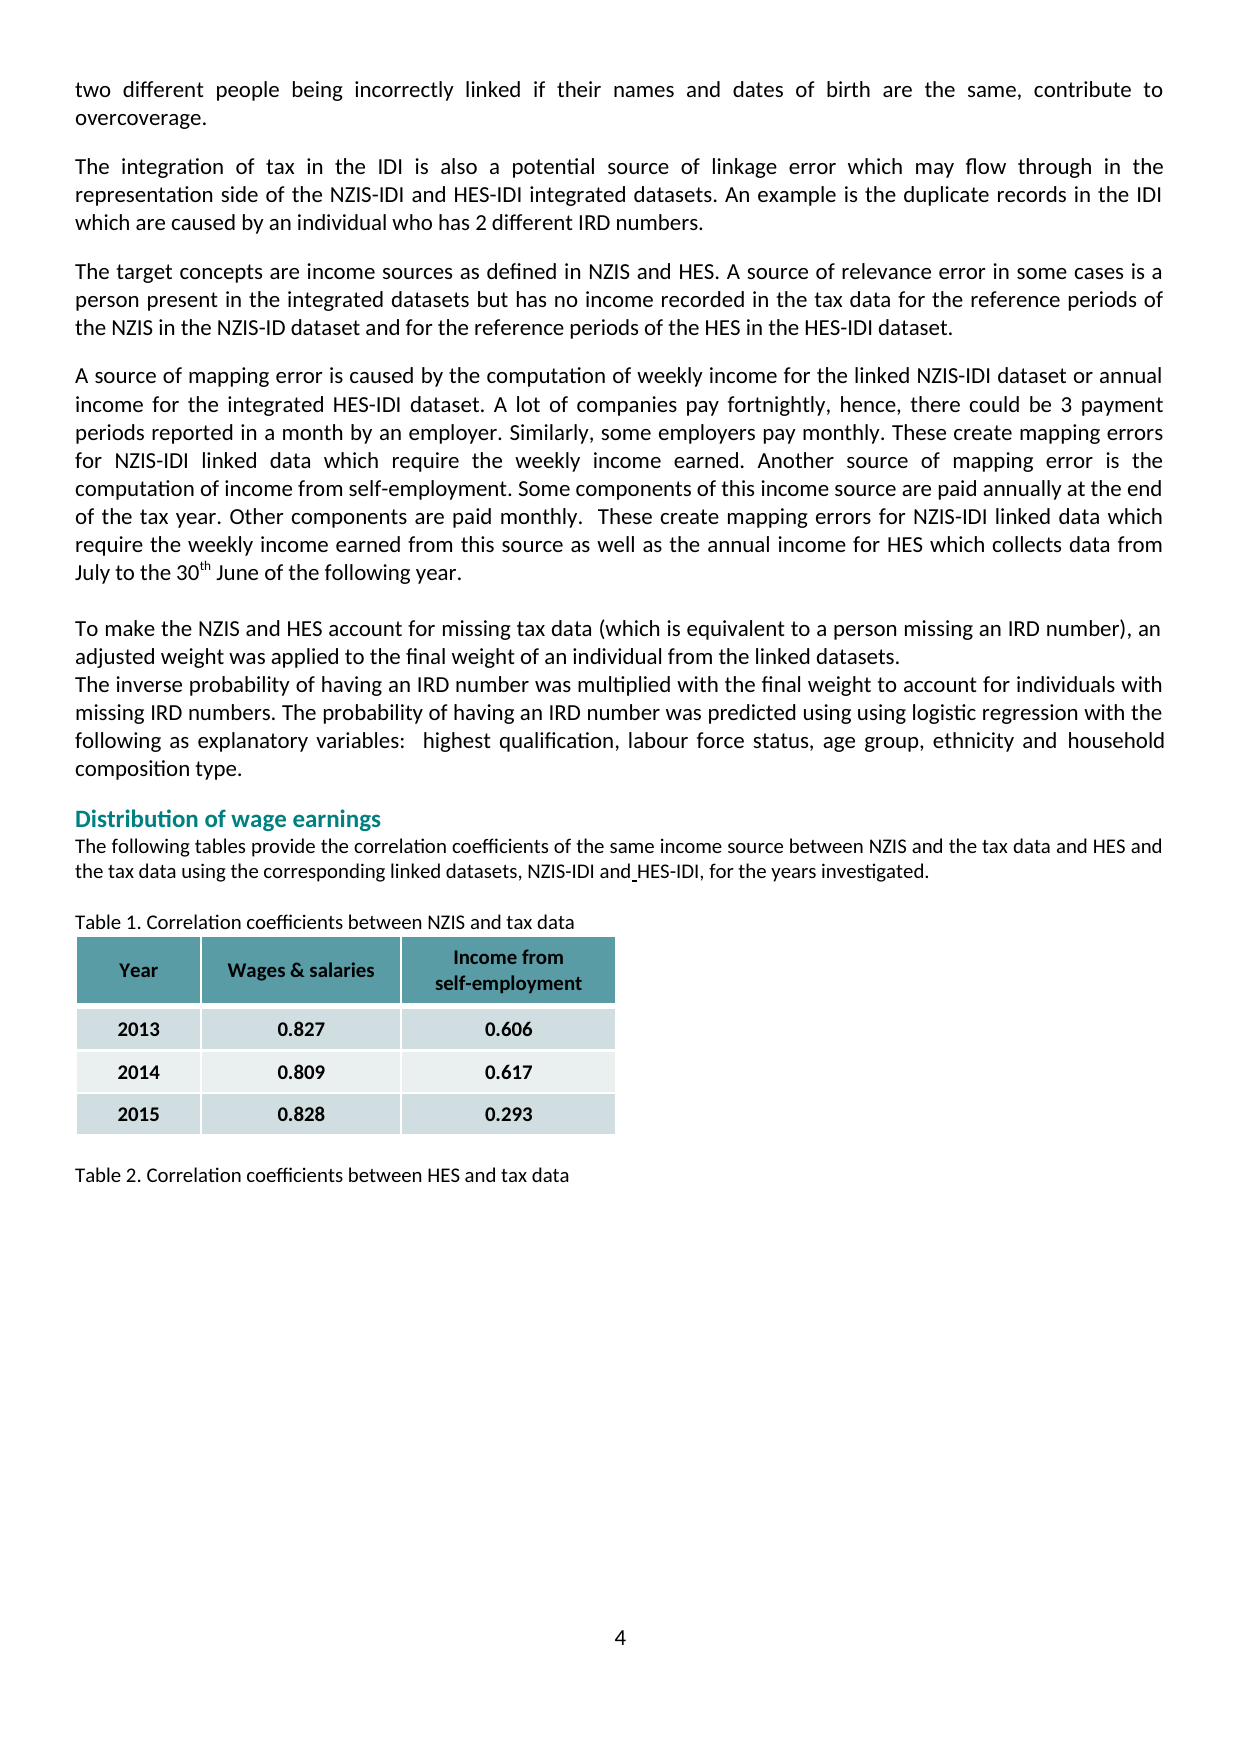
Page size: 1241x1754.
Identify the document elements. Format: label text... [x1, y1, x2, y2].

text The integration of tax in the IDI is also a potential source of linkage error which may flow through in the representation side of the NZIS-IDI and HES-IDI integrated datasets. An example is the duplicate records in the IDI which are caused by an individual who has 2 different IRD numbers. [75, 152, 1165, 236]
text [75, 75, 1165, 131]
table_cell 0.828 [202, 1094, 400, 1134]
table_cell 2014 [77, 1052, 200, 1092]
text The inverse probability of having an IRD number was multiplied with the final weight to account for individuals with missing IRD numbers. The probability of having an IRD number was predicted using using logistic regression with the following as explanatory variables: highest qualification, labour force status, age group, ethnicity and household composition type. [75, 670, 1165, 782]
subtitle Distribution of wage earnings [75, 803, 1165, 833]
table_header Income from self-employment [402, 937, 615, 1003]
table_header Year [77, 937, 200, 1003]
table_cell 0.606 [402, 1009, 615, 1049]
text A source of mapping error is caused by the computation of weekly income for the linked NZIS-IDI dataset or annual income for the integrated HES-IDI dataset. A lot of companies pay fortnightly, hence, there could be 3 payment periods reported in a month by an employer. Similarly, some employers pay monthly. These create mapping errors for NZIS-IDI linked data which require the weekly income earned. Another source of mapping error is the computation of income from self-employment. Some components of this income source are paid annually at the end of the tax year. Other components are paid monthly. These create mapping errors for NZIS-IDI linked data which require the weekly income earned from this source as well as the annual income for HES which collects data from July to the 30th June of the following year. [75, 362, 1165, 586]
table_cell 0.617 [402, 1052, 615, 1092]
text To make the NZIS and HES account for missing tax data (which is equivalent to a person missing an IRD number), an adjusted weight was applied to the final weight of an individual from the linked datasets. [75, 614, 1165, 670]
text Table 2. Correlation coefficients between HES and tax data [75, 1162, 583, 1187]
table_cell 2013 [77, 1009, 200, 1049]
table_cell 0.827 [202, 1009, 400, 1049]
table_cell 2015 [77, 1094, 200, 1134]
table_header Wages & salaries [202, 937, 400, 1003]
text The following tables provide the correlation coefficients of the same income source between NZIS and the tax data and HES and the tax data using the corresponding linked datasets, NZIS-IDI and HES-IDI, for the years investigated. [75, 833, 1165, 884]
text The target concepts are income sources as defined in NZIS and HES. A source of relevance error in some cases is a person present in the integrated datasets but has no income recorded in the tax data for the reference periods of the NZIS in the NZIS-ID dataset and for the reference periods of the HES in the HES-IDI dataset. [75, 257, 1165, 341]
table_cell 0.293 [402, 1094, 615, 1134]
table_cell 0.809 [202, 1052, 400, 1092]
text Table 1. Correlation coefficients between NZIS and tax data [75, 909, 583, 935]
